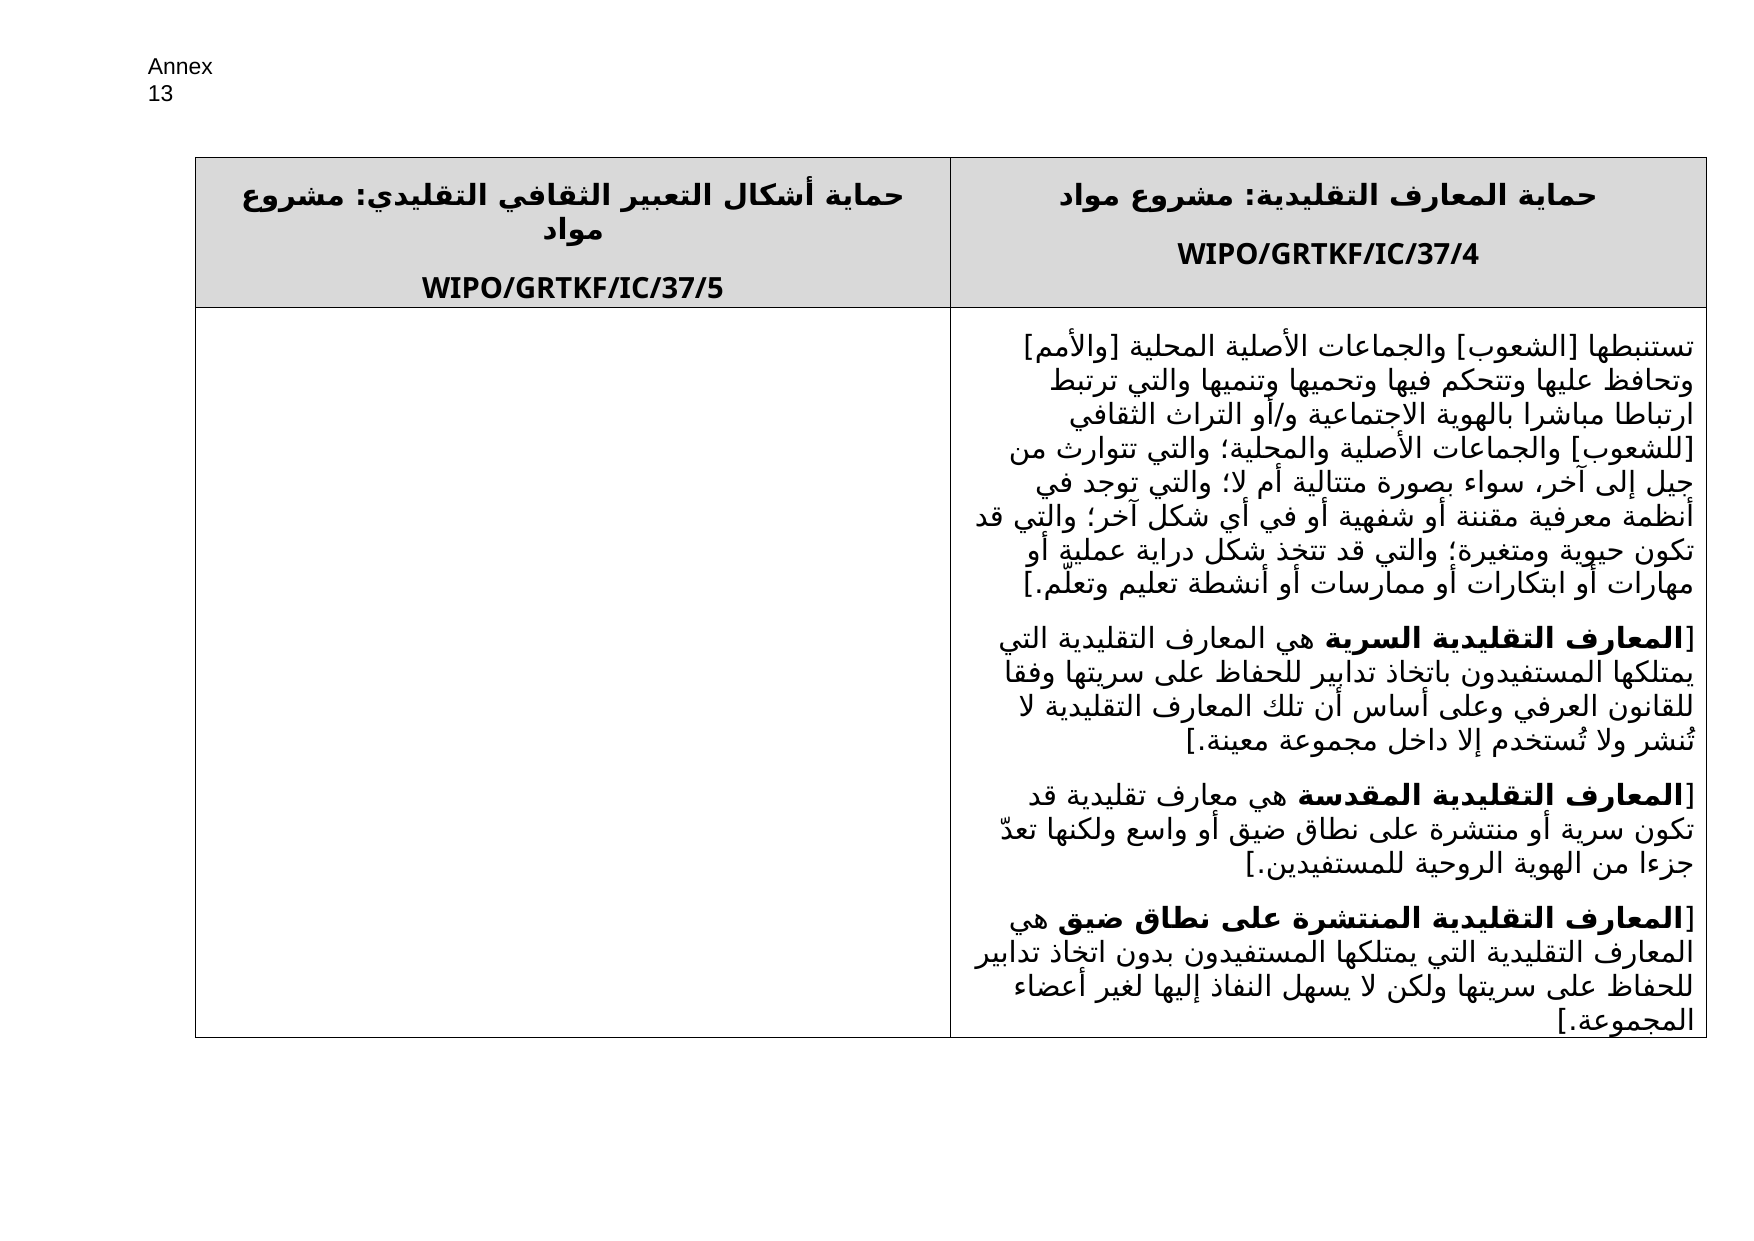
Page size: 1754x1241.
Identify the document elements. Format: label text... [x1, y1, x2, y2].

table_header حماية أشكال التعبير الثقافي التقليدي: مشروع مواد WIPO/GRTKF/IC/37/5 [196, 158, 950, 307]
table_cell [196, 308, 950, 1037]
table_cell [951, 308, 1706, 1037]
table_header حماية المعارف التقليدية: مشروع مواد WIPO/GRTKF/IC/37/4 [951, 158, 1706, 307]
